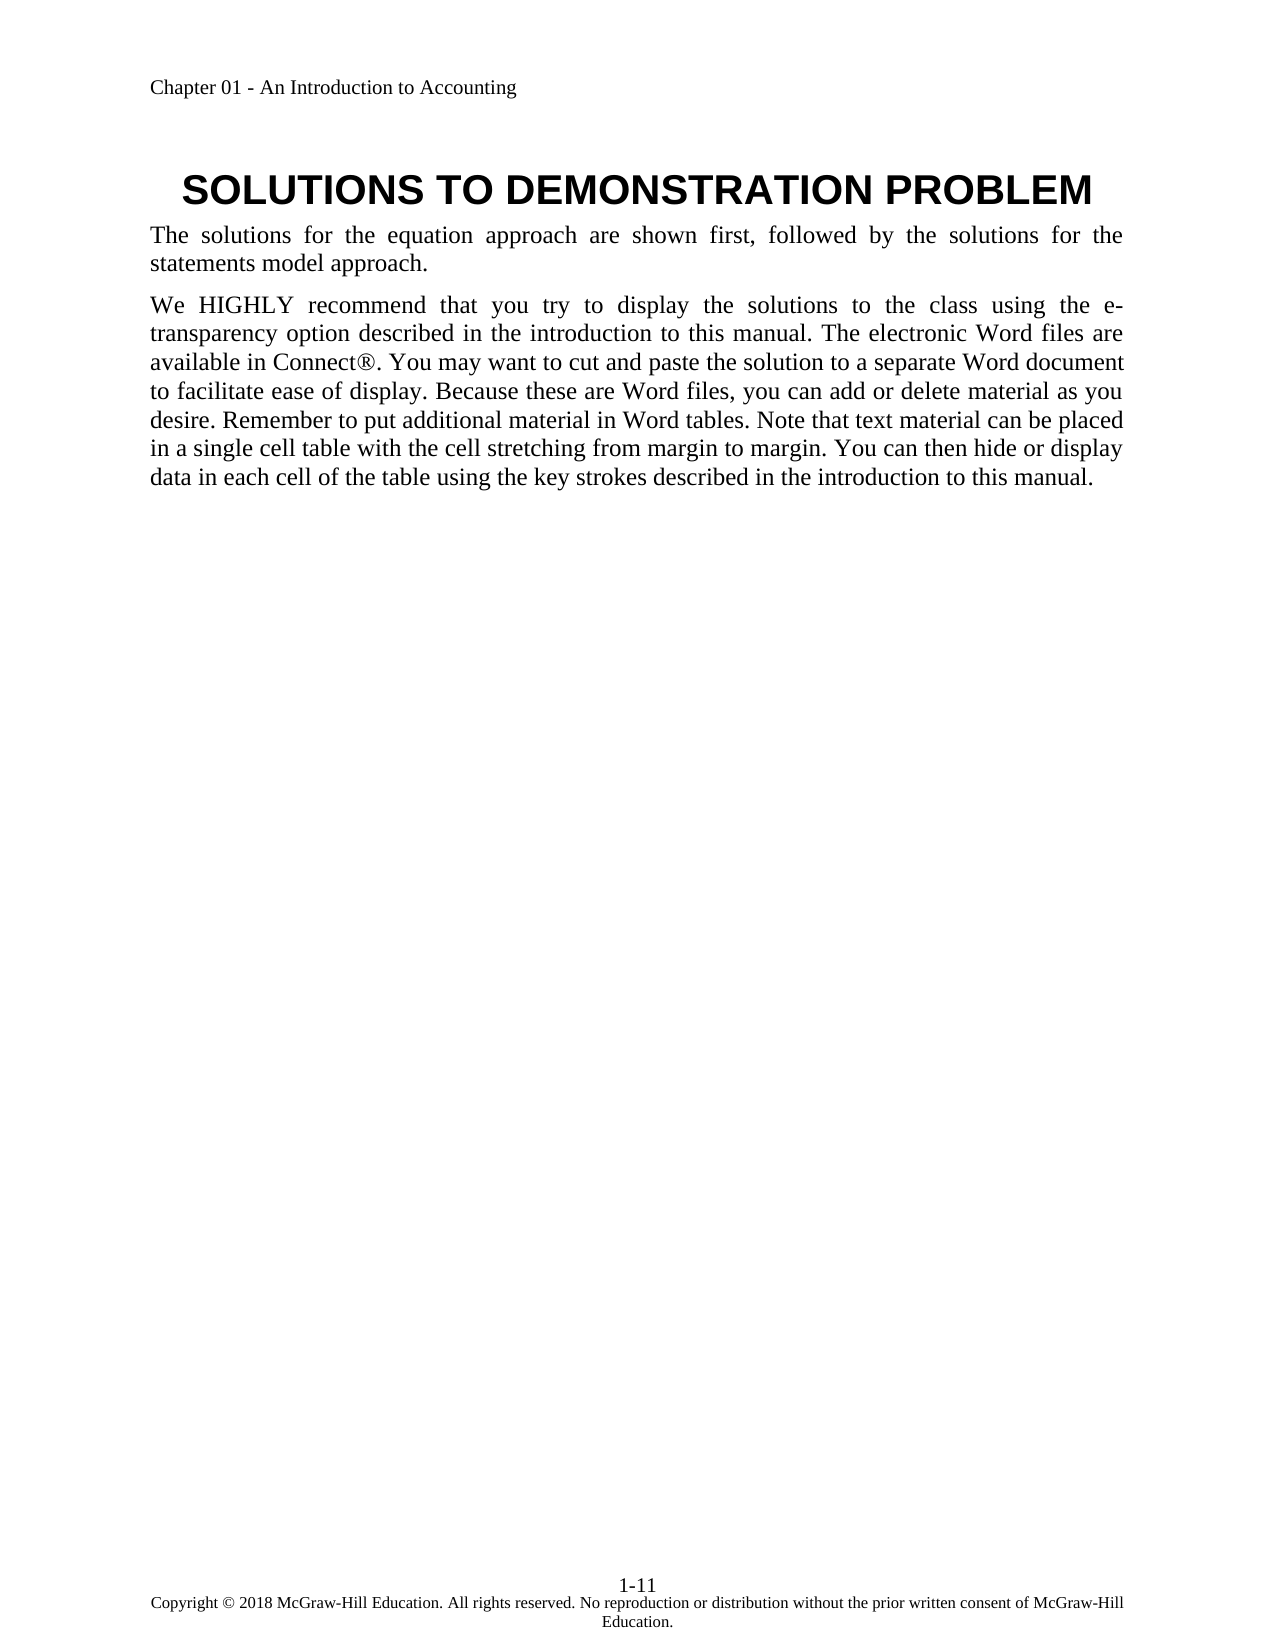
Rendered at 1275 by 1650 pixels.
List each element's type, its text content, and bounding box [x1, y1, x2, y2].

subtitle SOLUTIONS TO DEMONSTRATION PROBLEM [150, 166, 1125, 213]
text We HIGHLY recommend that you try to display the solutions to the class using the e-transparency option described in the introduction to this manual. The electronic Word files are available in Connect. You may want to cut and paste the solution to a separate Word document to facilitate ease of display. Because these are Word files, you can add or delete material as you desire. Remember to put additional material in Word tables. Note that text material can be placed in a single cell table with the cell stretching from margin to margin. You can then hide or display data in each cell of the table using the key strokes described in the introduction to this manual. [150, 290, 1125, 491]
text The solutions for the equation approach are shown first, followed by the solutions for the statements model approach. [150, 220, 1125, 277]
